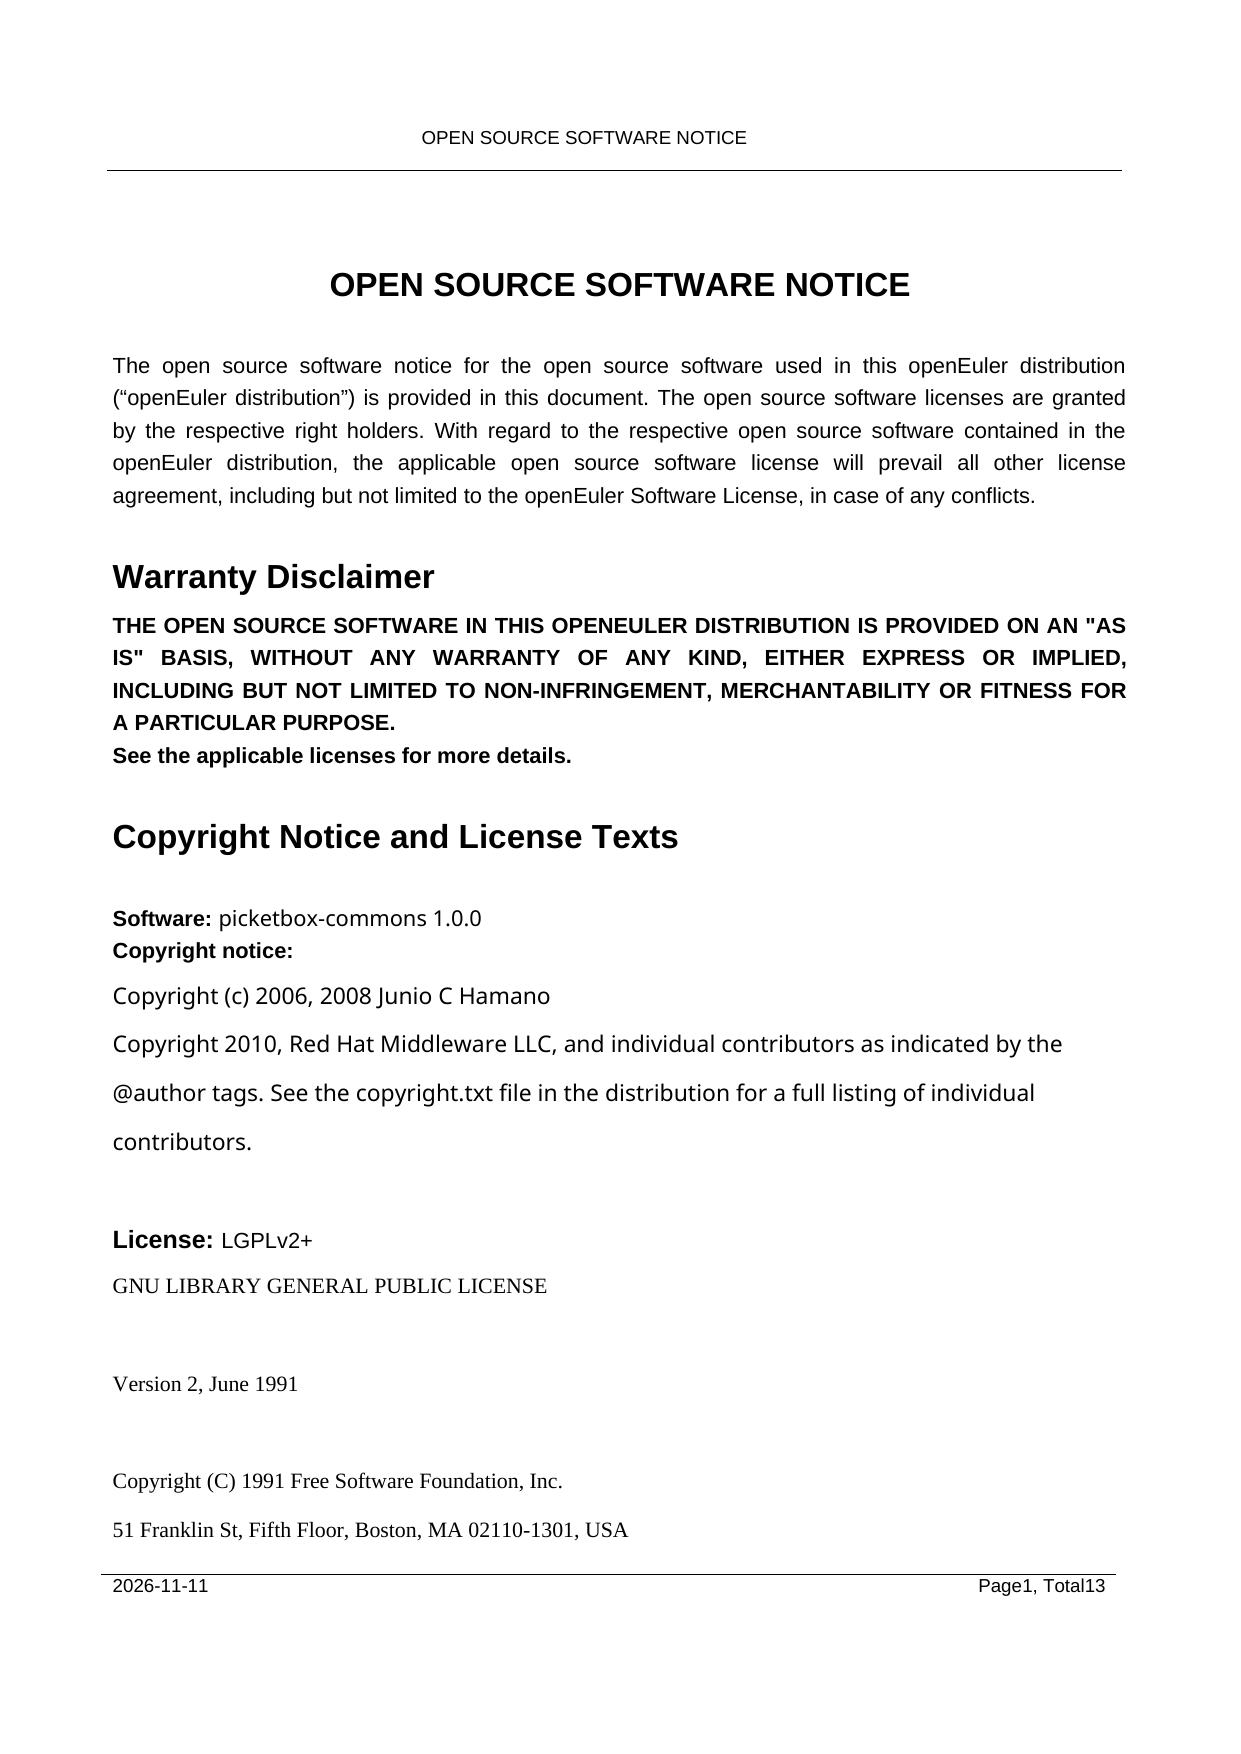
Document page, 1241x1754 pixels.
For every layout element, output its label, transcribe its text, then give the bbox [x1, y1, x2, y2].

text Warranty Disclaimer [112, 544, 1128, 609]
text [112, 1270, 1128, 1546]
text License: LGPLv2+ [112, 1223, 1128, 1255]
text Copyright (c) 2006, 2008 Junio C Hamano Copyright 2010, Red Hat Middleware LLC, and individual contributors as indicated by the @author tags. See the copyright.txt file in the distribution for a full listing of individual contributors. [112, 979, 1128, 1207]
text OPEN SOURCE SOFTWARE NOTICE [112, 251, 1128, 316]
text The open source software notice for the open source software used in this openEuler distribution (“openEuler distribution”) is provided in this document. The open source software licenses are granted by the respective right holders. With regard to the respective open source software contained in the openEuler distribution, the applicable open source software license will prevail all other license agreement, including but not limited to the openEuler Software License, in case of any conflicts. [112, 349, 1128, 511]
text Software: picketbox-commons 1.0.0 [112, 901, 1128, 934]
text Copyright notice: [112, 934, 1128, 966]
text Copyright Notice and License Texts [112, 804, 1128, 869]
text THE OPEN SOURCE SOFTWARE IN THIS OPENEULER DISTRIBUTION IS PROVIDED ON AN "AS IS" BASIS, WITHOUT ANY WARRANTY OF ANY KIND, EITHER EXPRESS OR IMPLIED, INCLUDING BUT NOT LIMITED TO NON-INFRINGEMENT, MERCHANTABILITY OR FITNESS FOR A PARTICULAR PURPOSE. See the applicable licenses for more details. [112, 609, 1128, 771]
